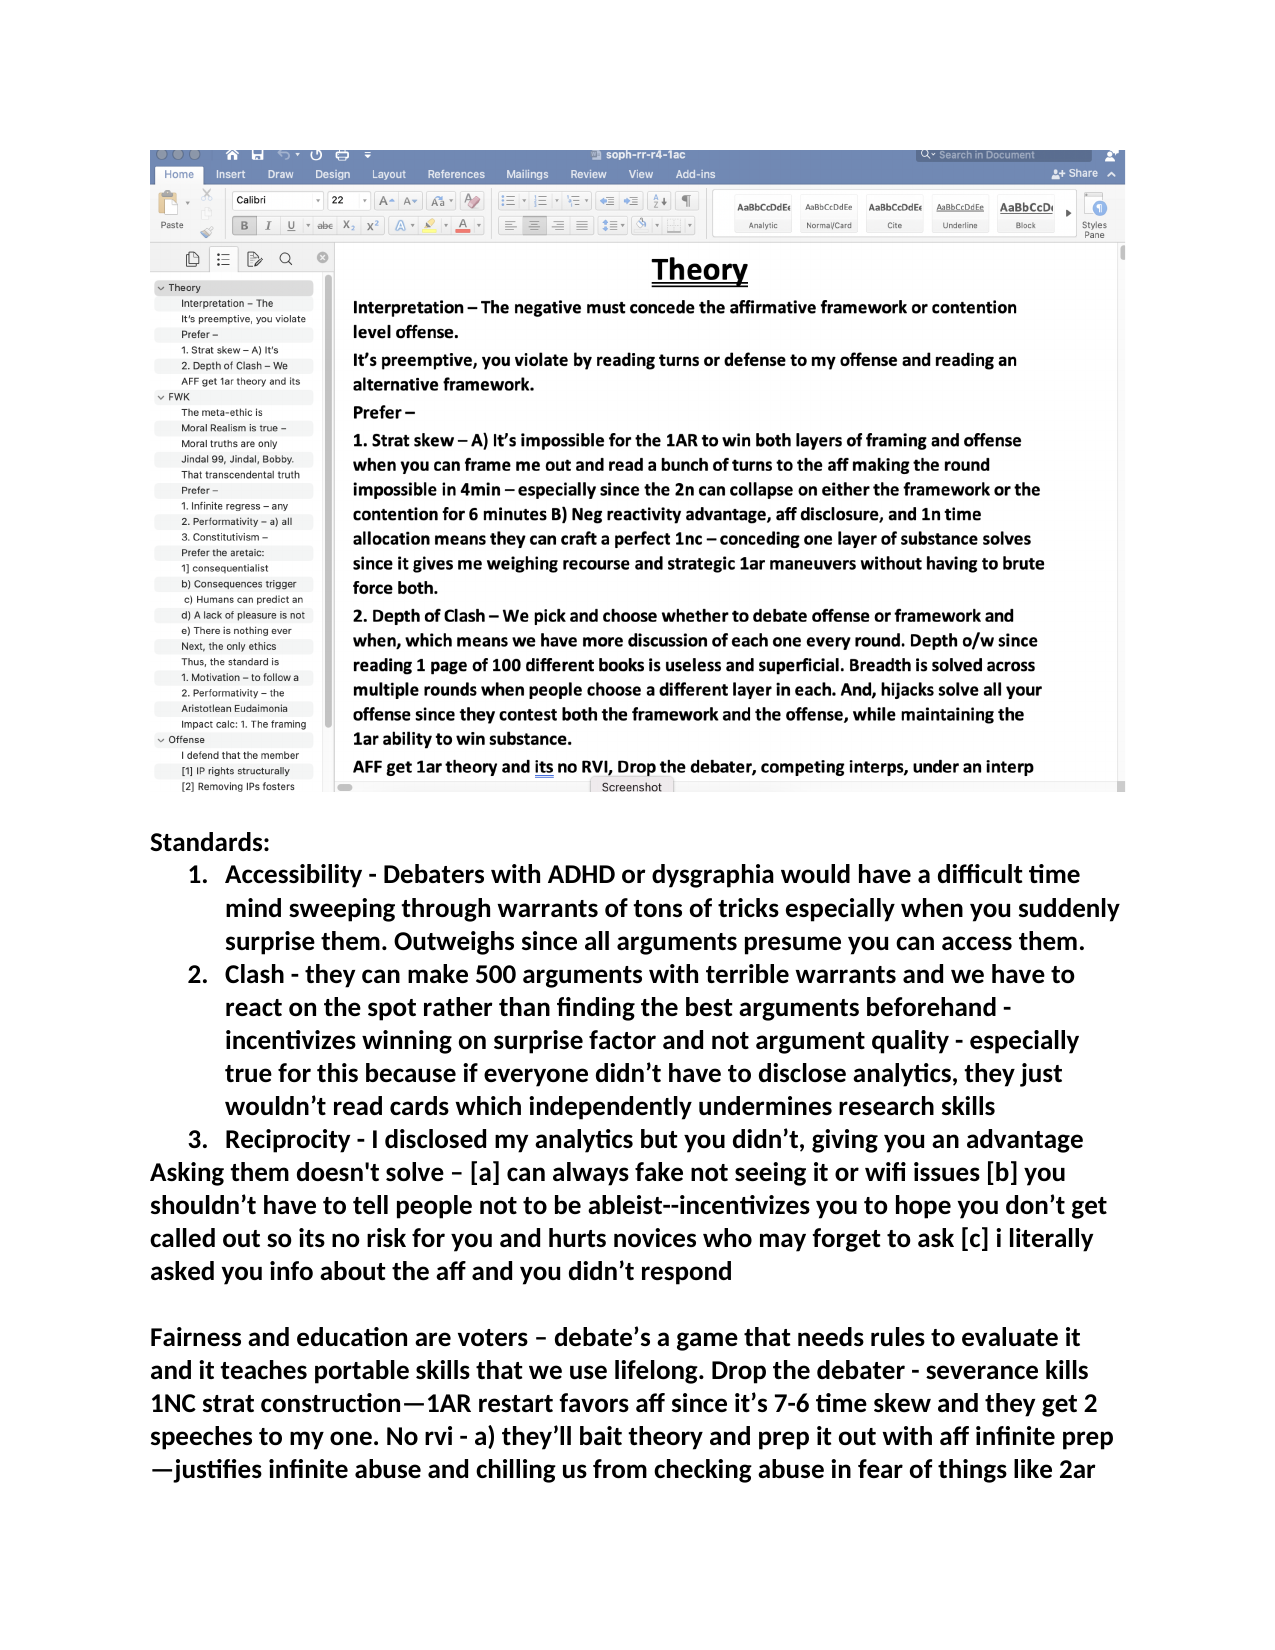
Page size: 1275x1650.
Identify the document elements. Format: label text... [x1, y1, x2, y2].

list Clash - they can make 500 arguments with terrible warrants and we have to react on the spot rather than finding the best arguments beforehand - incentivizes winning on surprise factor and not argument quality - especially true for this because if everyone didn’t have to disclose analytics, they just wouldn’t read cards which independently undermines research skills [187, 957, 1125, 1122]
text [150, 1320, 1125, 1485]
text Asking them doesn't solve – [a] can always fake not seeing it or wifi issues [b] you shouldn’t have to tell people not to be ableist--incentivizes you to hope you don’t get called out so its no risk for you and hurts novices who may forget to ask [c] i literally asked you info about the aff and you didn’t respond [150, 1155, 1125, 1287]
text Standards: [150, 825, 1125, 858]
picture [150, 150, 1125, 792]
list Reciprocity - I disclosed my analytics but you didn’t, giving you an advantage [187, 1122, 1125, 1155]
list Accessibility - Debaters with ADHD or dysgraphia would have a difficult time mind sweeping through warrants of tons of tricks especially when you suddenly surprise them. Outweighs since all arguments presume you can access them. [187, 858, 1125, 957]
